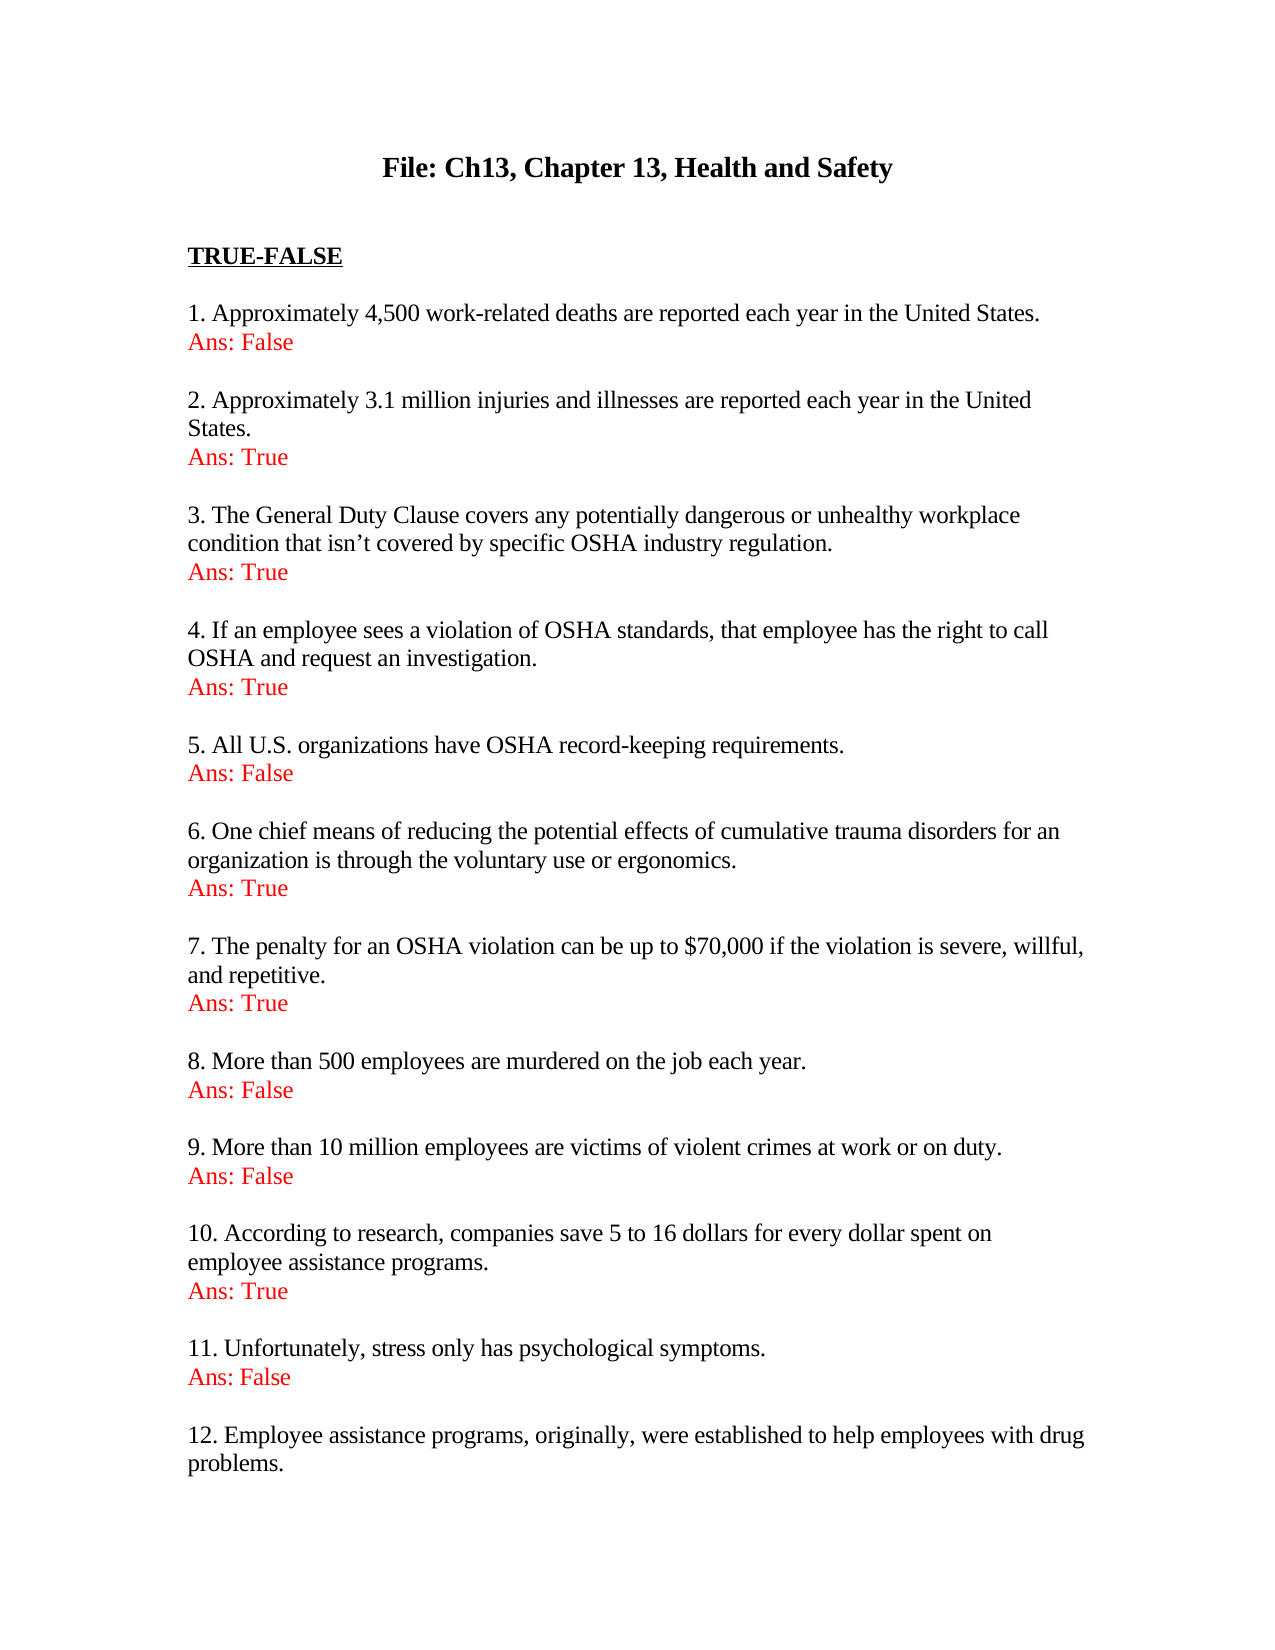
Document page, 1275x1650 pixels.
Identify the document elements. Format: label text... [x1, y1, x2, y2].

text Ans: False [187, 758, 1087, 787]
text 6. One chief means of reducing the potential effects of cumulative trauma disorders for an organization is through the voluntary use or ergonomics. [187, 816, 1087, 873]
text Ans: True [187, 442, 1087, 471]
text 12. Employee assistance programs, originally, were established to help employees with drug problems. [187, 1420, 1087, 1477]
text TRUE-FALSE [187, 241, 1087, 270]
text Ans: True [187, 557, 1087, 586]
text Ans: True [187, 1276, 1087, 1305]
text 2. Approximately 3.1 million injuries and illnesses are reported each year in the United States. [187, 385, 1087, 442]
text 9. More than 10 million employees are victims of violent crimes at work or on duty. [187, 1132, 1087, 1161]
text 3. The General Duty Clause covers any potentially dangerous or unhealthy workplace condition that isn’t covered by specific OSHA industry regulation. [187, 500, 1087, 557]
text 8. More than 500 employees are murdered on the job each year. [187, 1046, 1087, 1075]
text Ans: True [187, 988, 1087, 1017]
text 11. Unfortunately, stress only has psychological symptoms. [187, 1333, 1087, 1362]
text 7. The penalty for an OSHA violation can be up to $70,000 if the violation is severe, willful, and repetitive. [187, 931, 1087, 988]
text 1. Approximately 4,500 work-related deaths are reported each year in the United States. [187, 298, 1087, 327]
text Ans: False [187, 327, 1087, 356]
text Ans: True [187, 672, 1087, 701]
text Ans: True [187, 873, 1087, 902]
text 4. If an employee sees a violation of OSHA standards, that employee has the right to call OSHA and request an investigation. [187, 615, 1087, 672]
text File: Ch13, Chapter 13, Health and Safety [187, 150, 1087, 183]
text Ans: False [187, 1161, 1087, 1190]
text 5. All U.S. organizations have OSHA record-keeping requirements. [187, 730, 1087, 758]
text 10. According to research, companies save 5 to 16 dollars for every dollar spent on employee assistance programs. [187, 1218, 1087, 1276]
text Ans: False [187, 1075, 1087, 1103]
text Ans: False [187, 1362, 1087, 1391]
